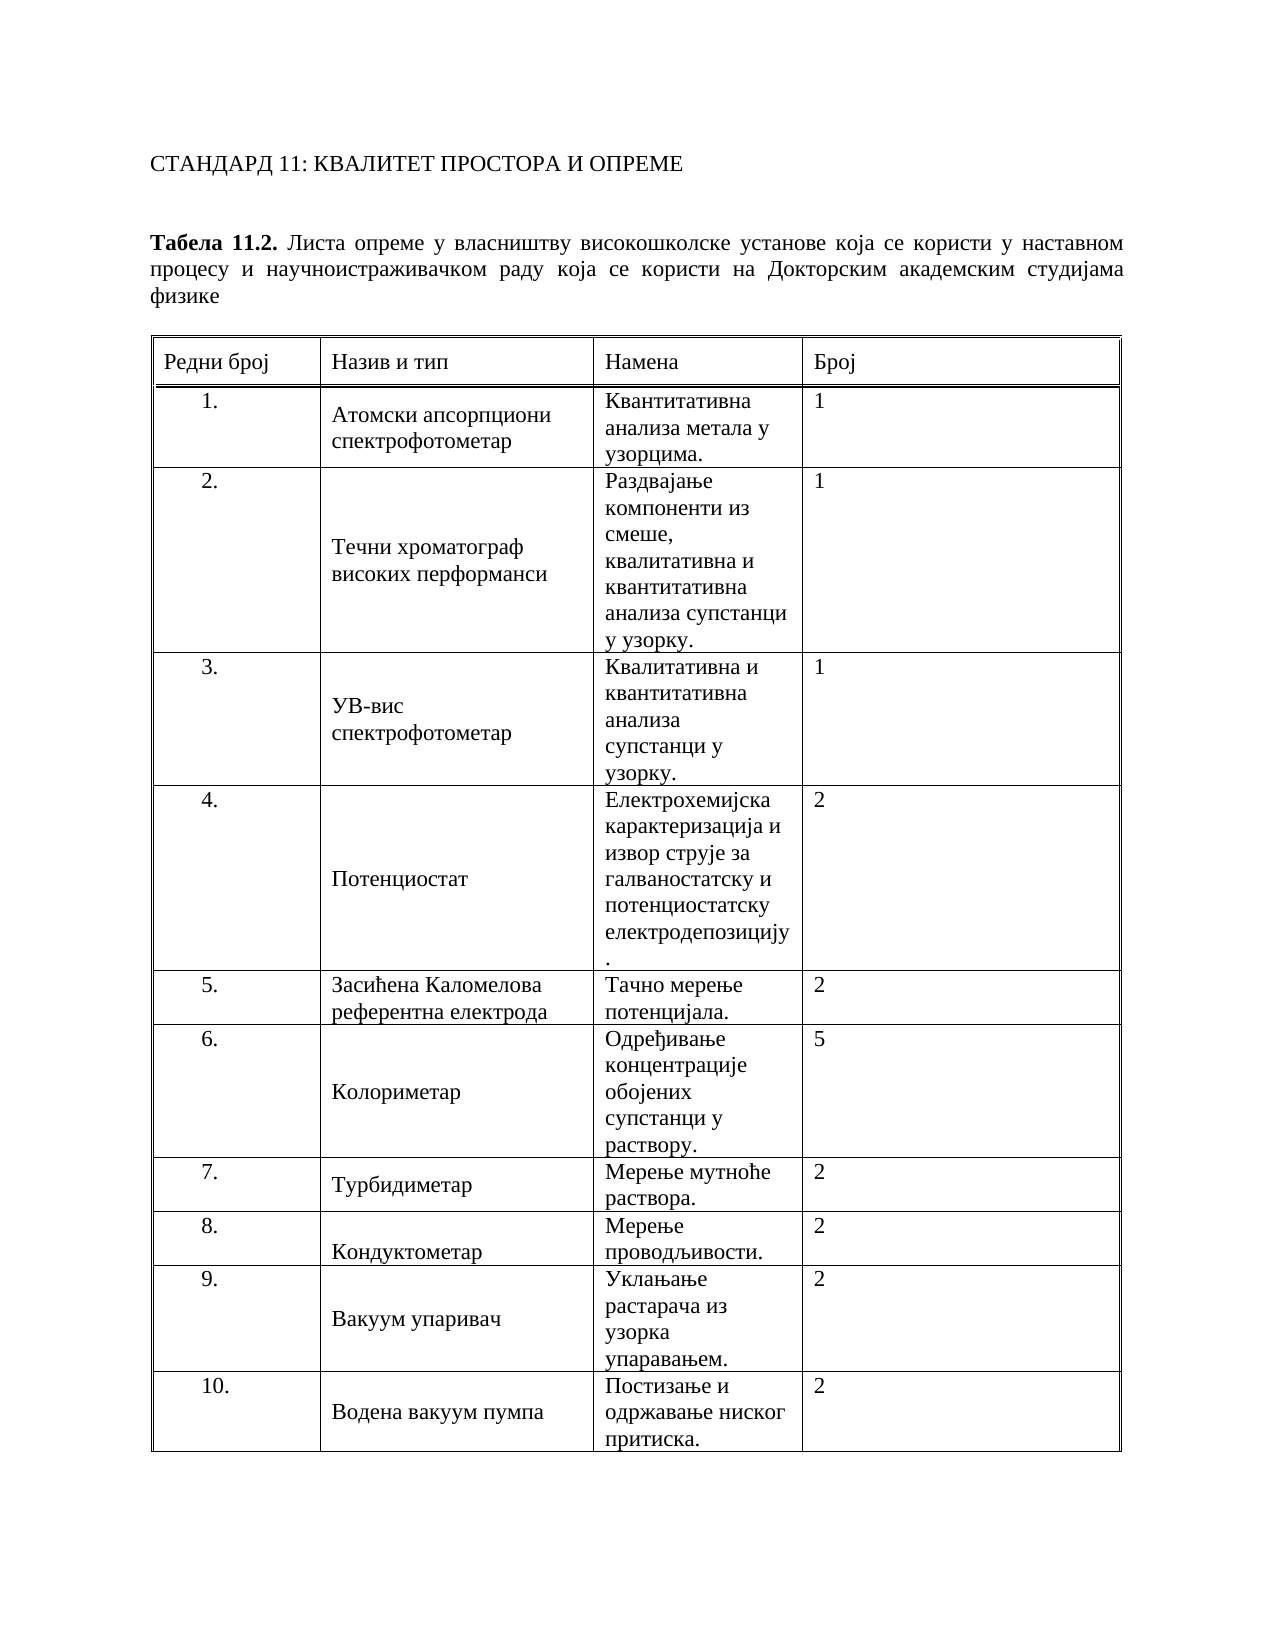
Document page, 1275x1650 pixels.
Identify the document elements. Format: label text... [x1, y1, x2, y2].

table_cell Потенциостат [321, 786, 593, 970]
table_cell [154, 468, 320, 652]
table_header Број [803, 338, 1120, 384]
table_cell 5 [803, 1025, 1119, 1157]
table_cell Одређивање концентрације обојених супстанци у раствору. [594, 1025, 802, 1157]
table_cell [154, 1212, 320, 1264]
text Табела 11.2. Листа опреме у власништву високошколске установе која се користи у наставном процесу и научноистраживачком раду која се користи на Докторским академским студијама физике [150, 229, 1125, 308]
table_cell [154, 971, 320, 1024]
table_cell Колориметар [321, 1025, 593, 1157]
table_cell 2 [803, 1212, 1119, 1264]
table_cell Мерење проводљивости. [594, 1212, 802, 1264]
table_cell [154, 1372, 320, 1451]
table_cell 2 [803, 1372, 1119, 1451]
text СТАНДАРД 11: КВАЛИТЕТ ПРОСТОРА И ОПРЕМЕ [150, 150, 1125, 176]
table_cell [154, 1025, 320, 1157]
table_cell Уклањање растарача из узорка упаравањем. [594, 1266, 802, 1371]
table_header Редни број [154, 338, 320, 384]
table_cell Вакуум упаривач [321, 1266, 593, 1371]
table_cell [154, 653, 320, 785]
table_cell Мерење мутноће раствора. [594, 1158, 802, 1211]
table_header Намена [594, 338, 802, 384]
table_cell [154, 1158, 320, 1211]
table_cell Квалитативна и квантитативна анализа супстанци у узорку. [594, 653, 802, 785]
table_cell Засићена Каломелова референтна електрода [321, 971, 593, 1024]
table_cell Течни хроматограф високих перформанси [321, 468, 593, 652]
table_cell Квантитативна анализа метала у узорцима. [594, 388, 802, 467]
table_cell 2 [803, 1158, 1119, 1211]
table_cell [154, 786, 320, 970]
table_cell [152, 384, 320, 467]
table_cell Кондуктометар [321, 1212, 593, 1264]
table_cell Атомски апсорпциони спектрофотометар [321, 388, 593, 467]
table_cell 1 [803, 653, 1119, 785]
table_cell Турбидиметар [321, 1158, 593, 1211]
table_cell Електрохемијска карактеризација и извор струје за галваностатску и потенциостатску електродепозицију. [594, 786, 802, 970]
table_cell Раздвајање компоненти из смеше, квалитативна и квантитативна анализа супстанци у узорку. [673, 468, 802, 652]
table_cell 2 [803, 971, 1119, 1024]
table_cell Тачно мерење потенцијала. [594, 971, 802, 1024]
table_cell Водена вакуум пумпа [321, 1372, 593, 1451]
table_cell Постизање и одржавање ниског притиска. [594, 1372, 802, 1451]
table_cell 1 [803, 468, 1119, 652]
table_cell [154, 1266, 320, 1371]
table_cell 2 [803, 1266, 1119, 1371]
table_cell 1 [803, 388, 1119, 467]
table_cell 2 [803, 786, 1119, 970]
table_header Назив и тип [321, 338, 593, 384]
table_cell УВ-вис спектрофотометар [321, 653, 593, 785]
